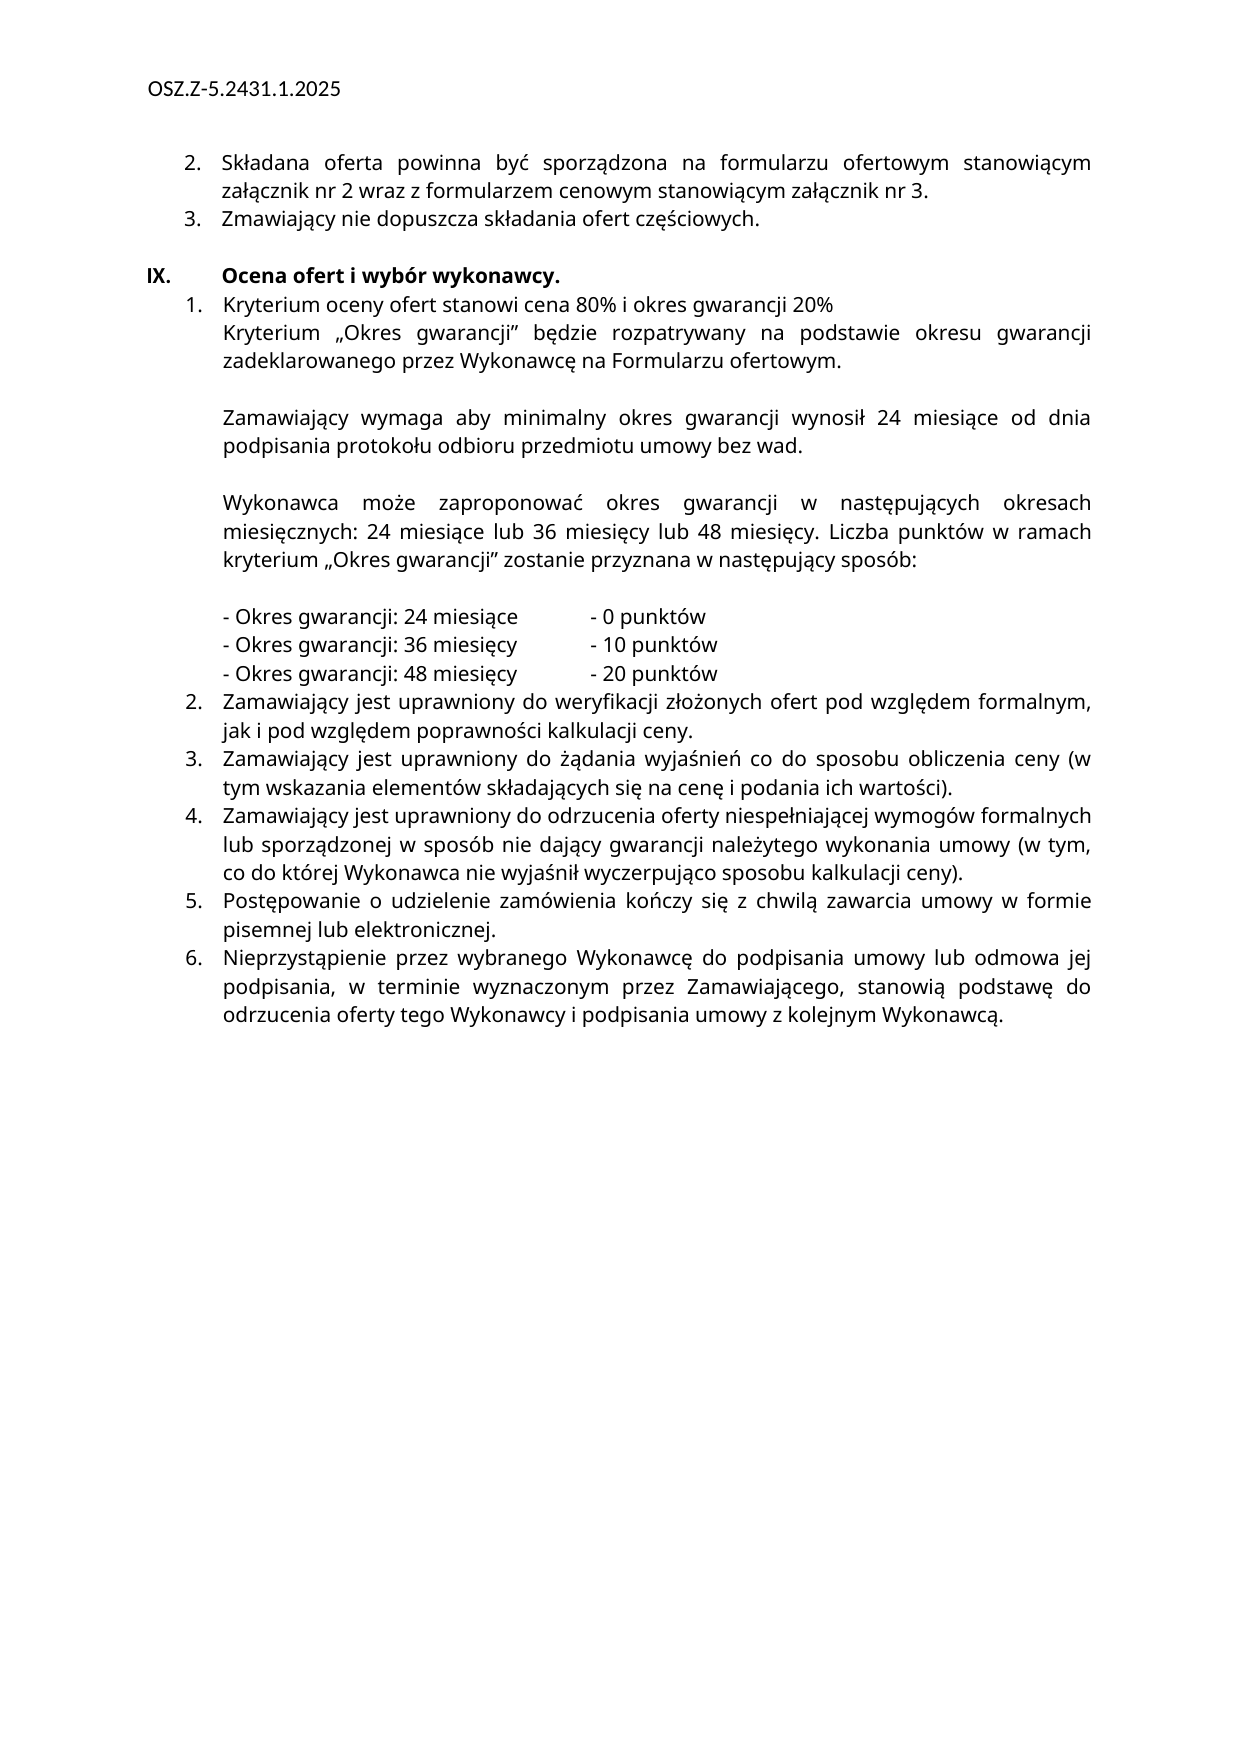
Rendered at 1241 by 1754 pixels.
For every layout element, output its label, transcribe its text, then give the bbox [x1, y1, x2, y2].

list - Okres gwarancji: 24 miesiące - 0 punktów [223, 602, 1093, 631]
list Ocena ofert i wybór wykonawcy. [146, 261, 1093, 290]
list - Okres gwarancji: 48 miesięcy - 20 punktów [223, 659, 1093, 687]
list Zamawiający jest uprawniony do żądania wyjaśnień co do sposobu obliczenia ceny (w tym wskazania elementów składających się na cenę i podania ich wartości). [185, 744, 1093, 801]
list Zamawiający wymaga aby minimalny okres gwarancji wynosił 24 miesiące od dnia podpisania protokołu odbioru przedmiotu umowy bez wad. [223, 403, 1093, 460]
list Kryterium „Okres gwarancji” będzie rozpatrywany na podstawie okresu gwarancji zadeklarowanego przez Wykonawcę na Formularzu ofertowym. [223, 318, 1093, 375]
list Postępowanie o udzielenie zamówienia kończy się z chwilą zawarcia umowy w formie pisemnej lub elektronicznej. [185, 887, 1093, 943]
list Nieprzystąpienie przez wybranego Wykonawcę do podpisania umowy lub odmowa jej podpisania, w terminie wyznaczonym przez Zamawiającego, stanowią podstawę do odrzucenia oferty tego Wykonawcy i podpisania umowy z kolejnym Wykonawcą. [185, 943, 1093, 1029]
list Kryterium oceny ofert stanowi cena 80% i okres gwarancji 20% [185, 290, 1093, 318]
list Wykonawca może zaproponować okres gwarancji w następujących okresach miesięcznych: 24 miesiące lub 36 miesięcy lub 48 miesięcy. Liczba punktów w ramach kryterium „Okres gwarancji” zostanie przyznana w następujący sposób: [223, 488, 1093, 574]
list Zmawiający nie dopuszcza składania ofert częściowych. [184, 204, 1093, 233]
list Zamawiający jest uprawniony do weryfikacji złożonych ofert pod względem formalnym, jak i pod względem poprawności kalkulacji ceny. [185, 687, 1093, 744]
list Zamawiający jest uprawniony do odrzucenia oferty niespełniającej wymogów formalnych lub sporządzonej w sposób nie dający gwarancji należytego wykonania umowy (w tym, co do której Wykonawca nie wyjaśnił wyczerpująco sposobu kalkulacji ceny). [185, 801, 1093, 887]
list - Okres gwarancji: 36 miesięcy - 10 punktów [223, 631, 1093, 659]
list Składana oferta powinna być sporządzona na formularzu ofertowym stanowiącym załącznik nr 2 wraz z formularzem cenowym stanowiącym załącznik nr 3. [184, 148, 1093, 204]
